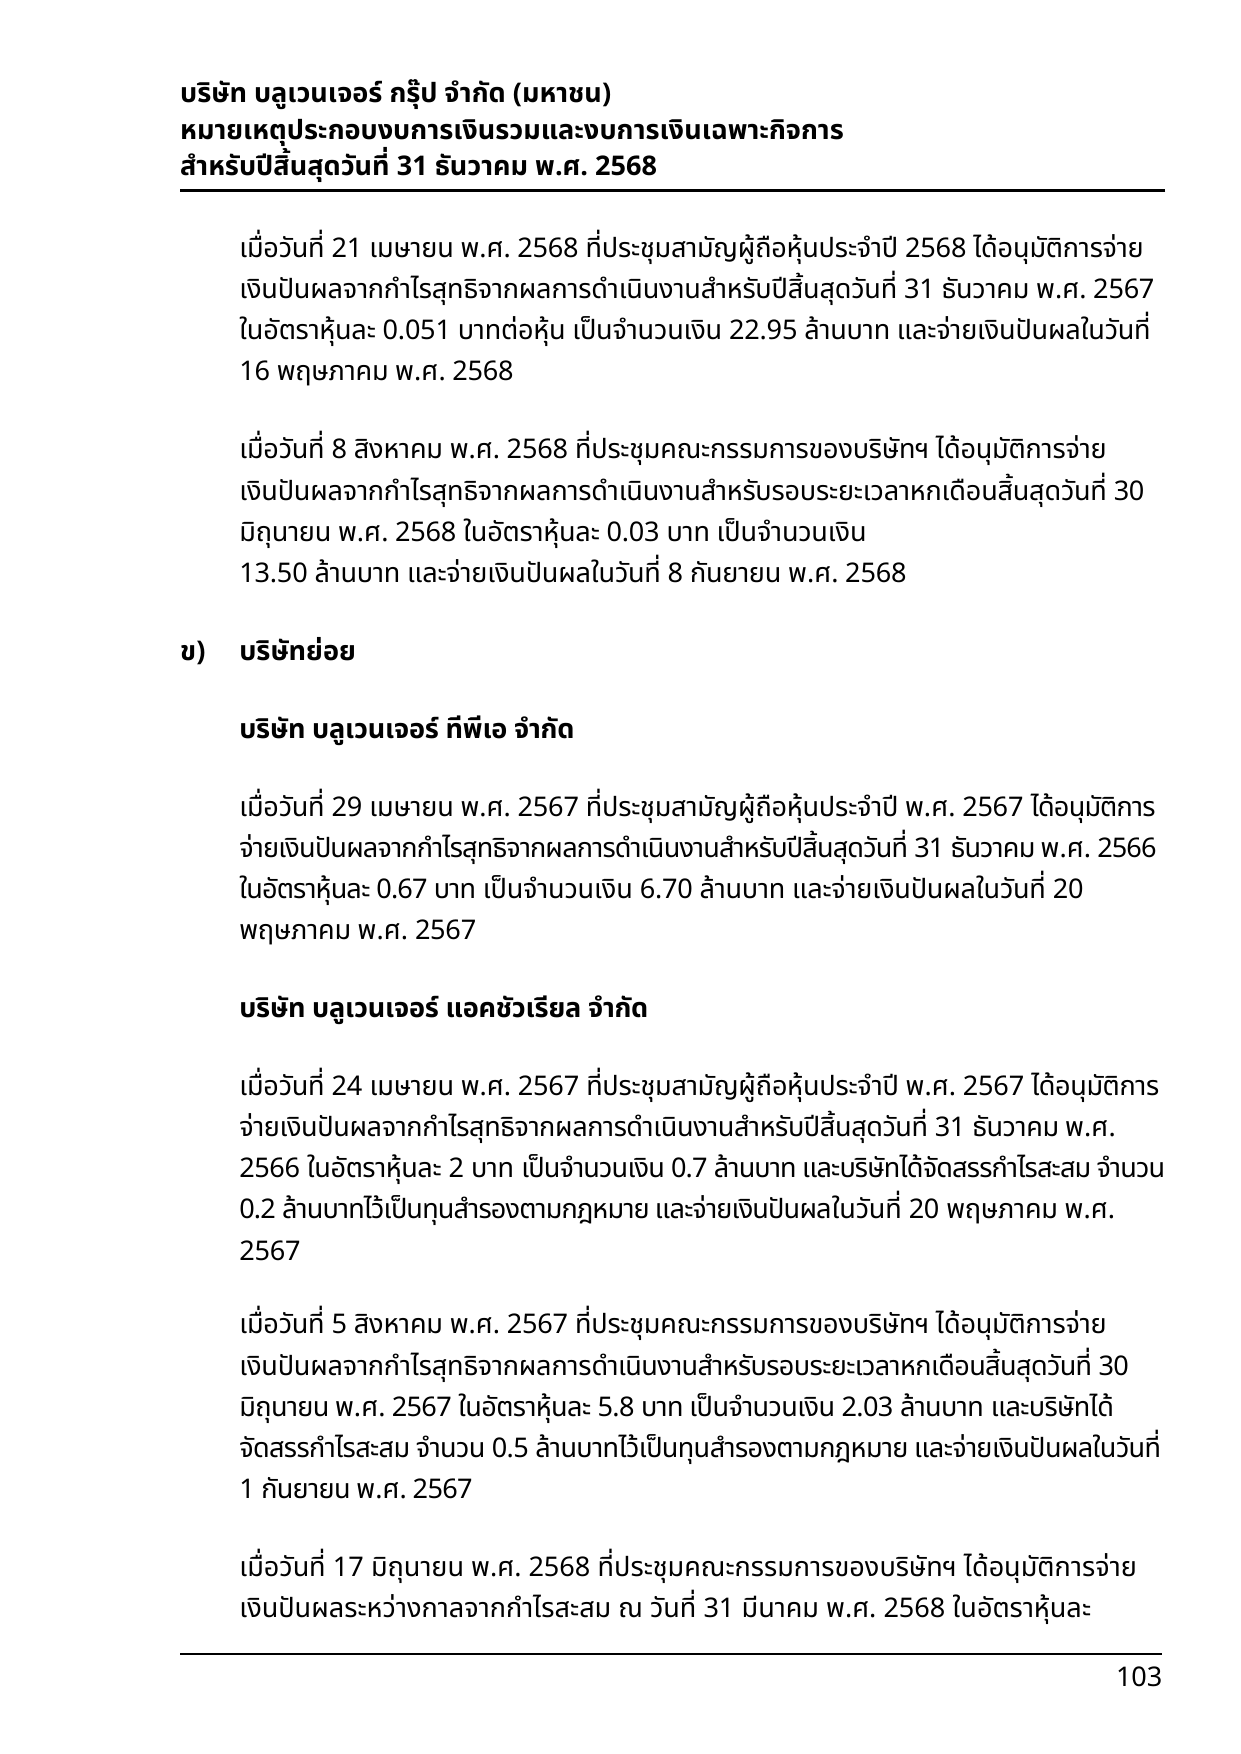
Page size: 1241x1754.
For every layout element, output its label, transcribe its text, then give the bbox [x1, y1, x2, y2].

text เมื่อวันที่ 21 เมษายน พ.ศ. 2568 ที่ประชุมสามัญผู้ถือหุ้นประจำปี 2568 ได้อนุมัติการจ่ายเงินปันผลจากกำไรสุทธิจากผลการดำเนินงานสำหรับปีสิ้นสุดวันที่ 31 ธันวาคม พ.ศ. 2567 ในอัตราหุ้นละ 0.051 บาทต่อหุ้น เป็นจำนวนเงิน 22.95 ล้านบาท และจ่ายเงินปันผลในวันที่ 16 พฤษภาคม พ.ศ. 2568 [239, 228, 1165, 393]
text เมื่อวันที่ 24 เมษายน พ.ศ. 2567 ที่ประชุมสามัญผู้ถือหุ้นประจำปี พ.ศ. 2567 ได้อนุมัติการจ่ายเงินปันผลจากกำไรสุทธิจากผลการดำเนินงานสำหรับปีสิ้นสุดวันที่ 31 ธันวาคม พ.ศ. 2566 ในอัตราหุ้นละ 2 บาท เป็นจำนวนเงิน 0.7 ล้านบาท และบริษัทได้จัดสรรกำไรสะสม จำนวน 0.2 ล้านบาทไว้เป็นทุนสำรองตามกฎหมาย และจ่ายเงินปันผลในวันที่ 20 พฤษภาคม พ.ศ. 2567 [239, 1066, 1165, 1268]
text บริษัท บลูเวนเจอร์ ทีพีเอ จำกัด [239, 709, 1165, 750]
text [239, 1547, 1165, 1630]
text เมื่อวันที่ 5 สิงหาคม พ.ศ. 2567 ที่ประชุมคณะกรรมการของบริษัทฯ ได้อนุมัติการจ่ายเงินปันผลจากกำไรสุทธิจากผลการดำเนินงานสำหรับรอบระยะเวลาหกเดือนสิ้นสุดวันที่ 30 มิถุนายน พ.ศ. 2567 ในอัตราหุ้นละ 5.8 บาท เป็นจำนวนเงิน 2.03 ล้านบาท และบริษัทได้จัดสรรกำไรสะสม จำนวน 0.5 ล้านบาทไว้เป็นทุนสำรองตามกฎหมาย และจ่ายเงินปันผลในวันที่ 1 กันยายน พ.ศ. 2567 [239, 1305, 1165, 1511]
text เมื่อวันที่ 8 สิงหาคม พ.ศ. 2568 ที่ประชุมคณะกรรมการของบริษัทฯ ได้อนุมัติการจ่ายเงินปันผลจากกำไรสุทธิจากผลการดำเนินงานสำหรับรอบระยะเวลาหกเดือนสิ้นสุดวันที่ 30 มิถุนายน พ.ศ. 2568 ในอัตราหุ้นละ 0.03 บาท เป็นจำนวนเงิน 13.50 ล้านบาท และจ่ายเงินปันผลในวันที่ 8 กันยายน พ.ศ. 2568 [239, 430, 1165, 594]
text บริษัท บลูเวนเจอร์ แอคชัวเรียล จำกัด [239, 989, 1165, 1029]
subtitle ข) บริษัทย่อย [180, 631, 1165, 672]
text เมื่อวันที่ 29 เมษายน พ.ศ. 2567 ที่ประชุมสามัญผู้ถือหุ้นประจำปี พ.ศ. 2567 ได้อนุมัติการจ่ายเงินปันผลจากกำไรสุทธิจากผลการดำเนินงานสำหรับปีสิ้นสุดวันที่ 31 ธันวาคม พ.ศ. 2566 ในอัตราหุ้นละ 0.67 บาท เป็นจำนวนเงิน 6.70 ล้านบาท และจ่ายเงินปันผลในวันที่ 20 พฤษภาคม พ.ศ. 2567 [239, 787, 1165, 952]
